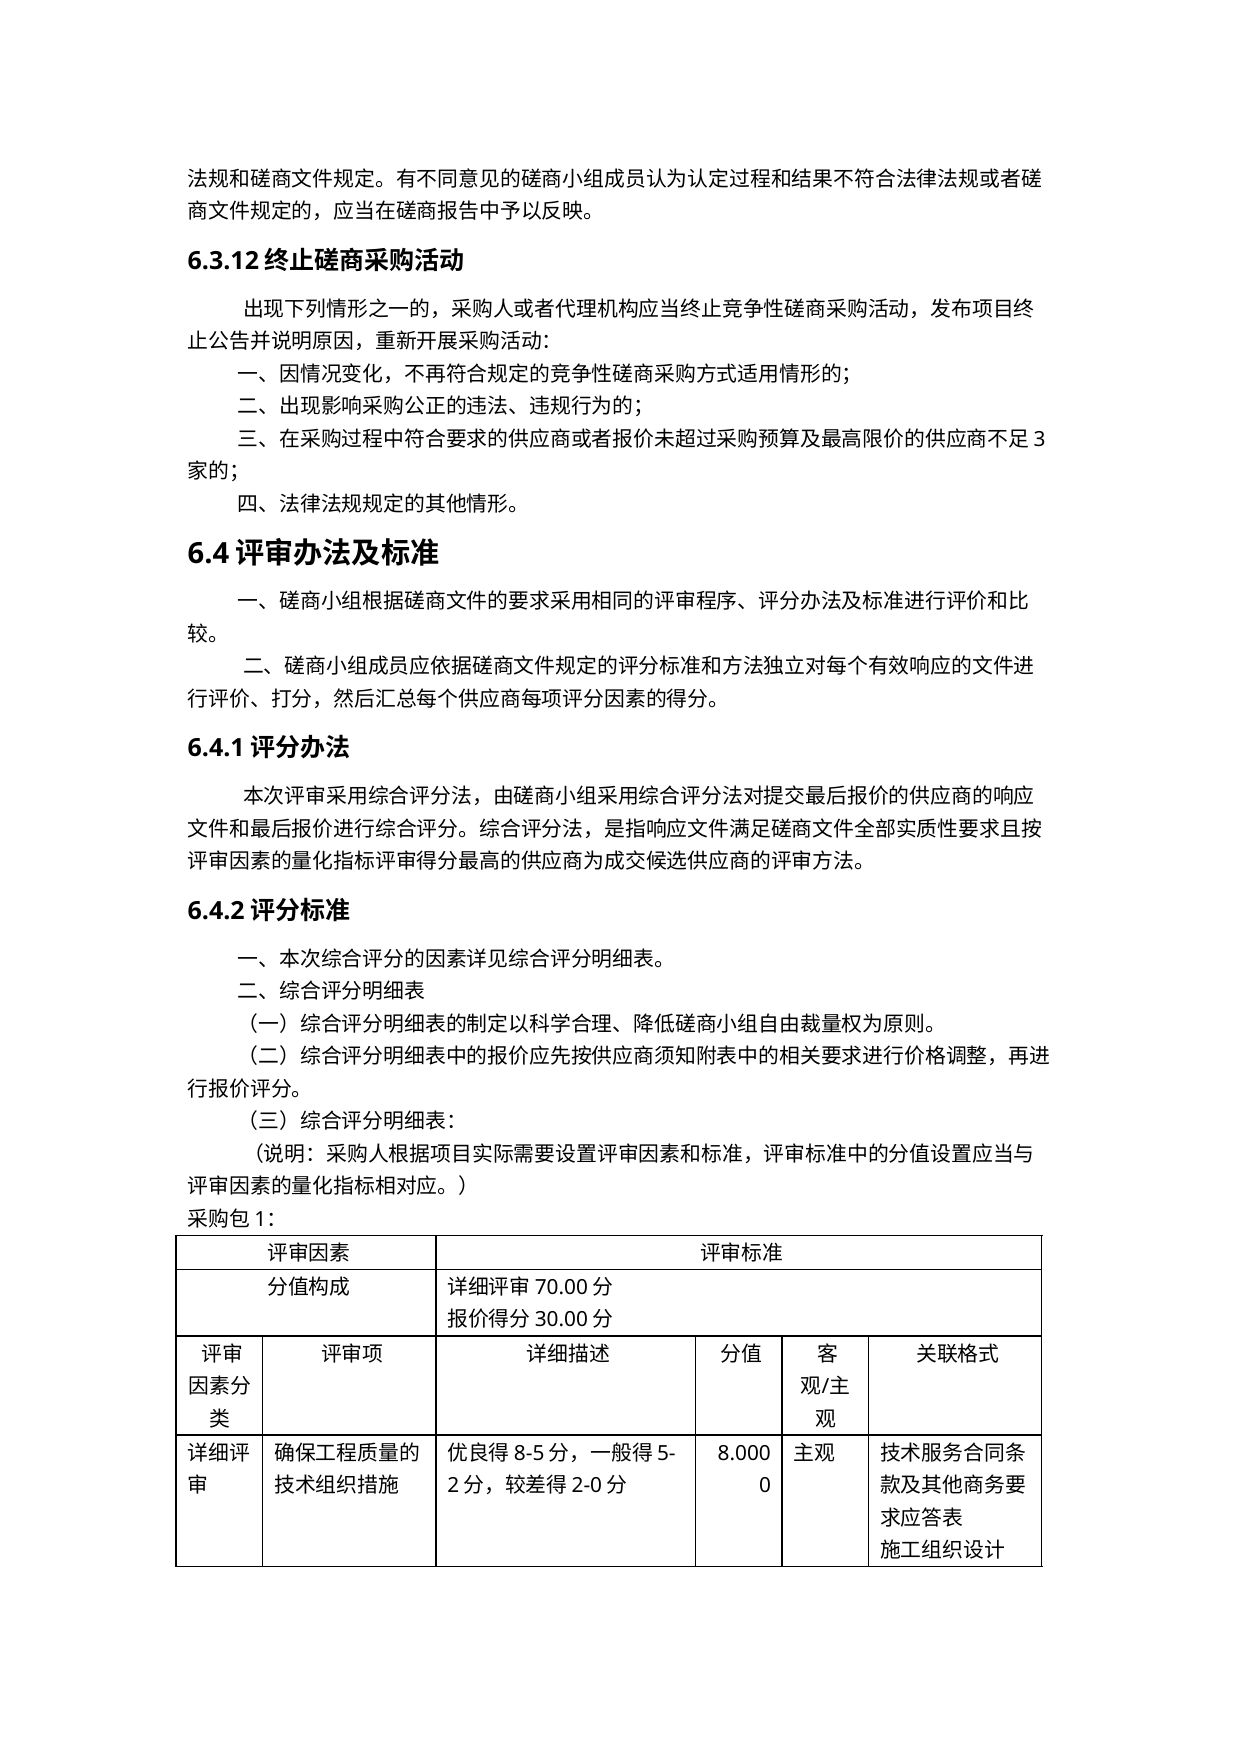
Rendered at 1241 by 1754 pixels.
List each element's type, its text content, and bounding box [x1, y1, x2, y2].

text 二、综合评分明细表 [187, 974, 1053, 1007]
table_cell 主观 [783, 1436, 868, 1566]
table_cell 评审因素分类 [177, 1337, 262, 1434]
text 6.3.12终止磋商采购活动 [187, 227, 1053, 292]
table_header 评审标准 [437, 1236, 1041, 1268]
text 6.4评审办法及标准 [187, 519, 1053, 584]
text （一）综合评分明细表的制定以科学合理、降低磋商小组自由裁量权为原则。 [187, 1007, 1053, 1039]
table_header 评审因素 [177, 1236, 435, 1268]
table_cell 客观/主观 [783, 1337, 868, 1434]
table_cell 分值构成 [177, 1270, 435, 1335]
text 一、本次综合评分的因素详见综合评分明细表。 [187, 942, 1053, 974]
table_cell 分值 [696, 1337, 781, 1434]
text 6.4.2评分标准 [187, 877, 1053, 942]
text 四、法律法规规定的其他情形。 [187, 487, 1053, 519]
text 本次评审采用综合评分法，由磋商小组采用综合评分法对提交最后报价的供应商的响应文件和最后报价进行综合评分。综合评分法，是指响应文件满足磋商文件全部实质性要求且按评审因素的量化指标评审得分最高的供应商为成交候选供应商的评审方法。 [187, 779, 1053, 877]
table_cell 详细评审70.00分 报价得分30.00分 [437, 1270, 1041, 1335]
text （二）综合评分明细表中的报价应先按供应商须知附表中的相关要求进行价格调整，再进行报价评分。 [187, 1039, 1053, 1104]
text 一、因情况变化，不再符合规定的竞争性磋商采购方式适用情形的； [187, 357, 1053, 389]
text 三、在采购过程中符合要求的供应商或者报价未超过采购预算及最高限价的供应商不足3家的； [187, 422, 1053, 487]
table_cell 关联格式 [869, 1337, 1041, 1434]
table_cell 评审项 [263, 1337, 435, 1434]
text 采购包1： [187, 1202, 1053, 1234]
text 二、出现影响采购公正的违法、违规行为的； [187, 389, 1053, 422]
text 6.4.1评分办法 [187, 714, 1053, 779]
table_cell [437, 1436, 695, 1566]
text （三）综合评分明细表： [187, 1104, 1053, 1137]
table_cell 技术服务合同条款及其他商务要求应答表 施工组织设计 [869, 1436, 1041, 1566]
text 二、磋商小组成员应依据磋商文件规定的评分标准和方法独立对每个有效响应的文件进行评价、打分，然后汇总每个供应商每项评分因素的得分。 [187, 649, 1053, 714]
text 一、磋商小组根据磋商文件的要求采用相同的评审程序、评分办法及标准进行评价和比较。 [187, 584, 1053, 649]
table_cell 详细描述 [437, 1337, 695, 1434]
text （说明：采购人根据项目实际需要设置评审因素和标准，评审标准中的分值设置应当与评审因素的量化指标相对应。） [187, 1137, 1053, 1202]
table_cell 8.0000 [696, 1436, 781, 1566]
table_cell 确保工程质量的技术组织措施 [263, 1436, 435, 1566]
text 出现下列情形之一的，采购人或者代理机构应当终止竞争性磋商采购活动，发布项目终止公告并说明原因，重新开展采购活动： [187, 292, 1053, 357]
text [187, 162, 1053, 227]
table_cell 详细评审 [177, 1436, 262, 1566]
